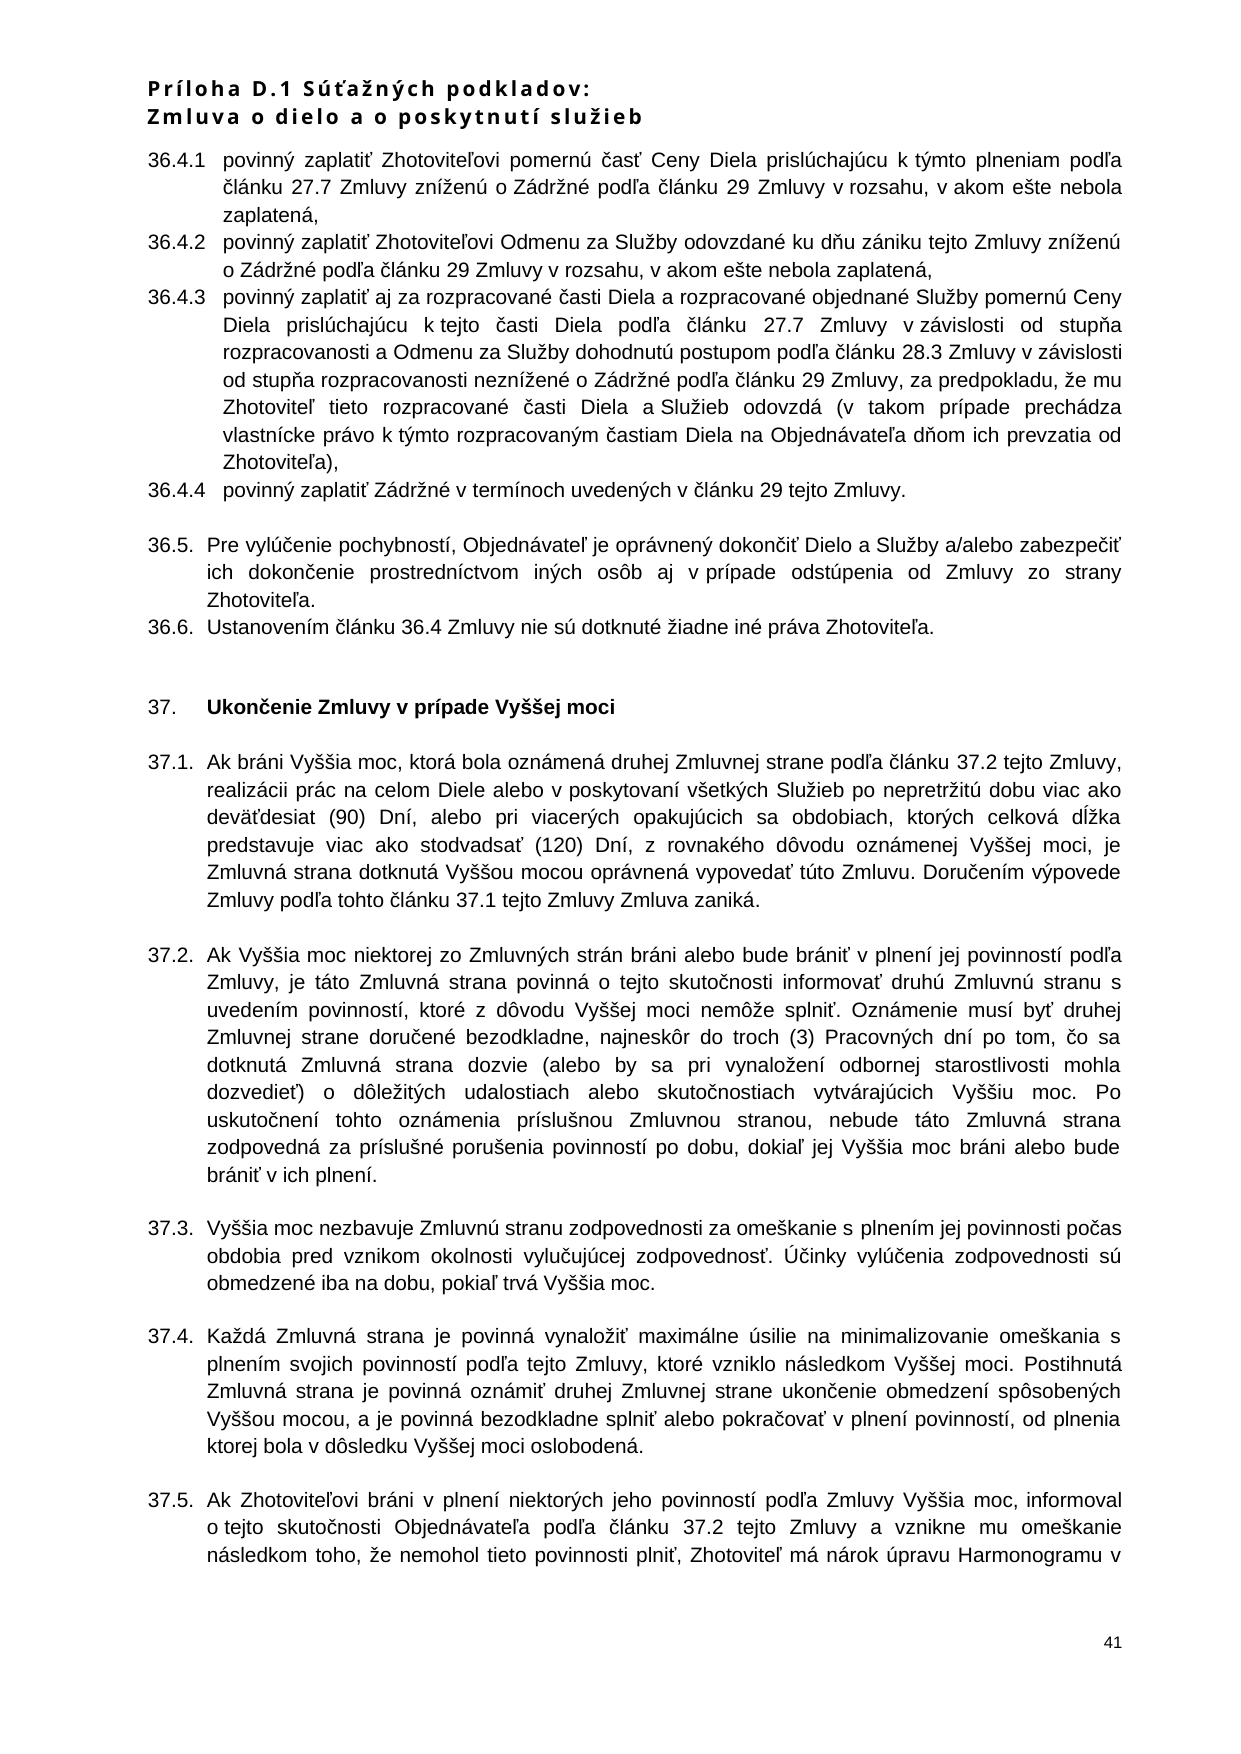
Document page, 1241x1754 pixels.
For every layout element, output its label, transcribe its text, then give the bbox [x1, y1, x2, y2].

list Ukončenie Zmluvy v prípade Vyššej moci [148, 695, 1122, 719]
list Pre vylúčenie pochybností, Objednávateľ je oprávnený dokončiť Dielo a Služby a/alebo zabezpečiť ich dokončenie prostredníctvom iných osôb aj v prípade odstúpenia od Zmluvy zo strany Zhotoviteľa. [148, 533, 1122, 612]
list Ak Vyššia moc niektorej zo Zmluvných strán bráni alebo bude brániť v plnení jej povinností podľa Zmluvy, je táto Zmluvná strana povinná o tejto skutočnosti informovať druhú Zmluvnú stranu s uvedením povinností, ktoré z dôvodu Vyššej moci nemôže splniť. Oznámenie musí byť druhej Zmluvnej strane doručené bezodkladne, najneskôr do troch (3) Pracovných dní po tom, čo sa dotknutá Zmluvná strana dozvie (alebo by sa pri vynaložení odbornej starostlivosti mohla dozvedieť) o dôležitých udalostiach alebo skutočnostiach vytvárajúcich Vyššiu moc. Po uskutočnení tohto oznámenia príslušnou Zmluvnou stranou, nebude táto Zmluvná strana zodpovedná za príslušné porušenia povinností po dobu, dokiaľ jej Vyššia moc bráni alebo bude brániť v ich plnení. [148, 943, 1122, 1187]
list Ak bráni Vyššia moc, ktorá bola oznámená druhej Zmluvnej strane podľa článku 37.2 tejto Zmluvy, realizácii prác na celom Diele alebo v poskytovaní všetkých Služieb po nepretržitú dobu viac ako deväťdesiat (90) Dní, alebo pri viacerých opakujúcich sa obdobiach, ktorých celková dĺžka predstavuje viac ako stodvadsať (120) Dní, z rovnakého dôvodu oznámenej Vyššej moci, je Zmluvná strana dotknutá Vyššou mocou oprávnená vypovedať túto Zmluvu. Doručením výpovede Zmluvy podľa tohto článku 37.1 tejto Zmluvy Zmluva zaniká. [148, 750, 1122, 912]
list povinný zaplatiť aj za rozpracované časti Diela a rozpracované objednané Služby pomernú Ceny Diela prislúchajúcu k tejto časti Diela podľa článku 27.7 Zmluvy v závislosti od stupňa rozpracovanosti a Odmenu za Služby dohodnutú postupom podľa článku 28.3 Zmluvy v závislosti od stupňa rozpracovanosti neznížené o Zádržné podľa článku 29 Zmluvy, za predpokladu, že mu Zhotoviteľ tieto rozpracované časti Diela a Služieb odovzdá (v takom prípade prechádza vlastnícke právo k týmto rozpracovaným častiam Diela na Objednávateľa dňom ich prevzatia od Zhotoviteľa), [148, 285, 1122, 474]
list Každá Zmluvná strana je povinná vynaložiť maximálne úsilie na minimalizovanie omeškania s plnením svojich povinností podľa tejto Zmluvy, ktoré vzniklo následkom Vyššej moci. Postihnutá Zmluvná strana je povinná oznámiť druhej Zmluvnej strane ukončenie obmedzení spôsobených Vyššou mocou, a je povinná bezodkladne splniť alebo pokračovať v plnení povinností, od plnenia ktorej bola v dôsledku Vyššej moci oslobodená. [148, 1324, 1122, 1458]
list Vyššia moc nezbavuje Zmluvnú stranu zodpovednosti za omeškanie s plnením jej povinnosti počas obdobia pred vznikom okolnosti vylučujúcej zodpovednosť. Účinky vylúčenia zodpovednosti sú obmedzené iba na dobu, pokiaľ trvá Vyššia moc. [148, 1216, 1122, 1295]
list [148, 1488, 1122, 1567]
list povinný zaplatiť Zhotoviteľovi pomernú časť Ceny Diela prislúchajúcu k týmto plneniam podľa článku 27.7 Zmluvy zníženú o Zádržné podľa článku 29 Zmluvy v rozsahu, v akom ešte nebola zaplatená, [148, 148, 1122, 227]
list povinný zaplatiť Zhotoviteľovi Odmenu za Služby odovzdané ku dňu zániku tejto Zmluvy zníženú o Zádržné podľa článku 29 Zmluvy v rozsahu, v akom ešte nebola zaplatená, [148, 230, 1122, 282]
list povinný zaplatiť Zádržné v termínoch uvedených v článku 29 tejto Zmluvy. [148, 478, 1122, 502]
list Ustanovením článku 36.4 Zmluvy nie sú dotknuté žiadne iné práva Zhotoviteľa. [148, 615, 1122, 639]
